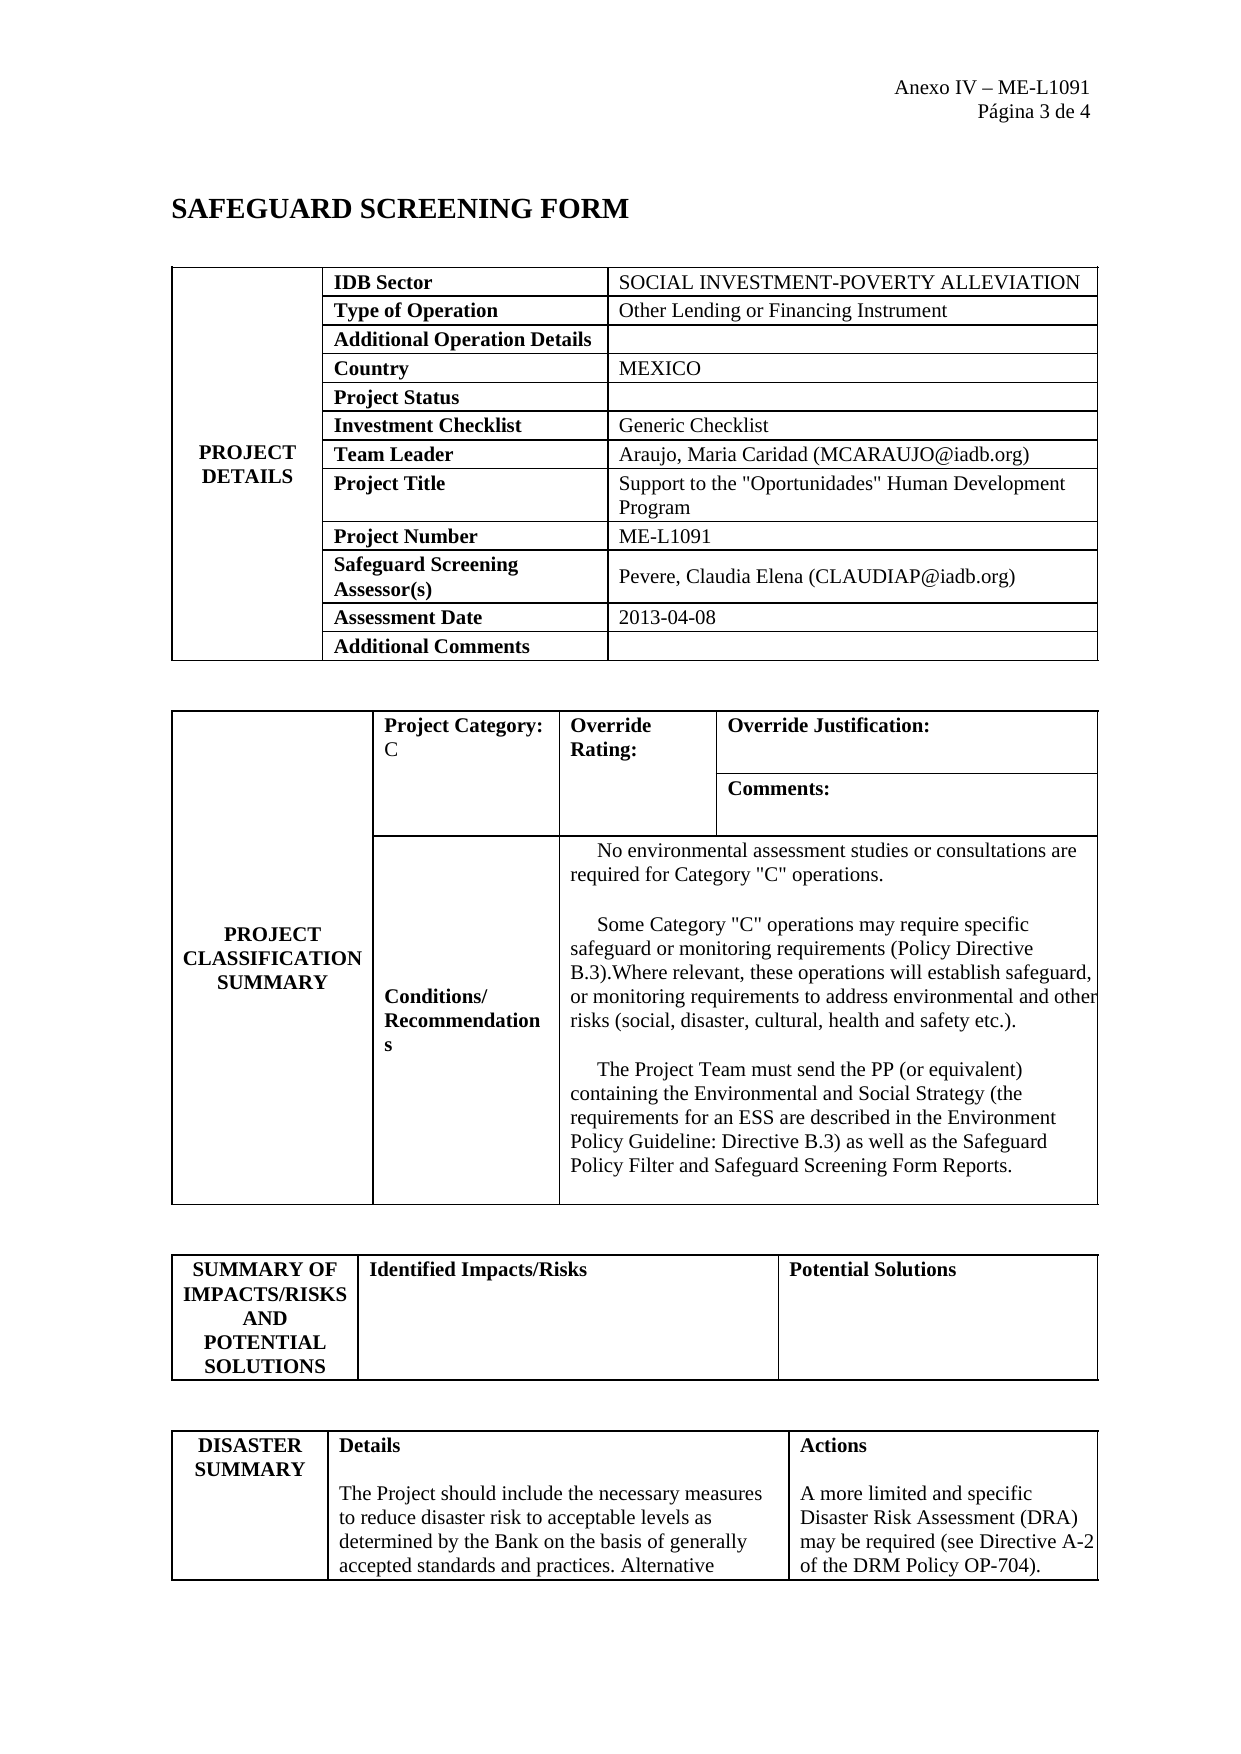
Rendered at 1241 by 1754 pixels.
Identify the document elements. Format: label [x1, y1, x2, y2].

table_header [149, 153, 1132, 1585]
